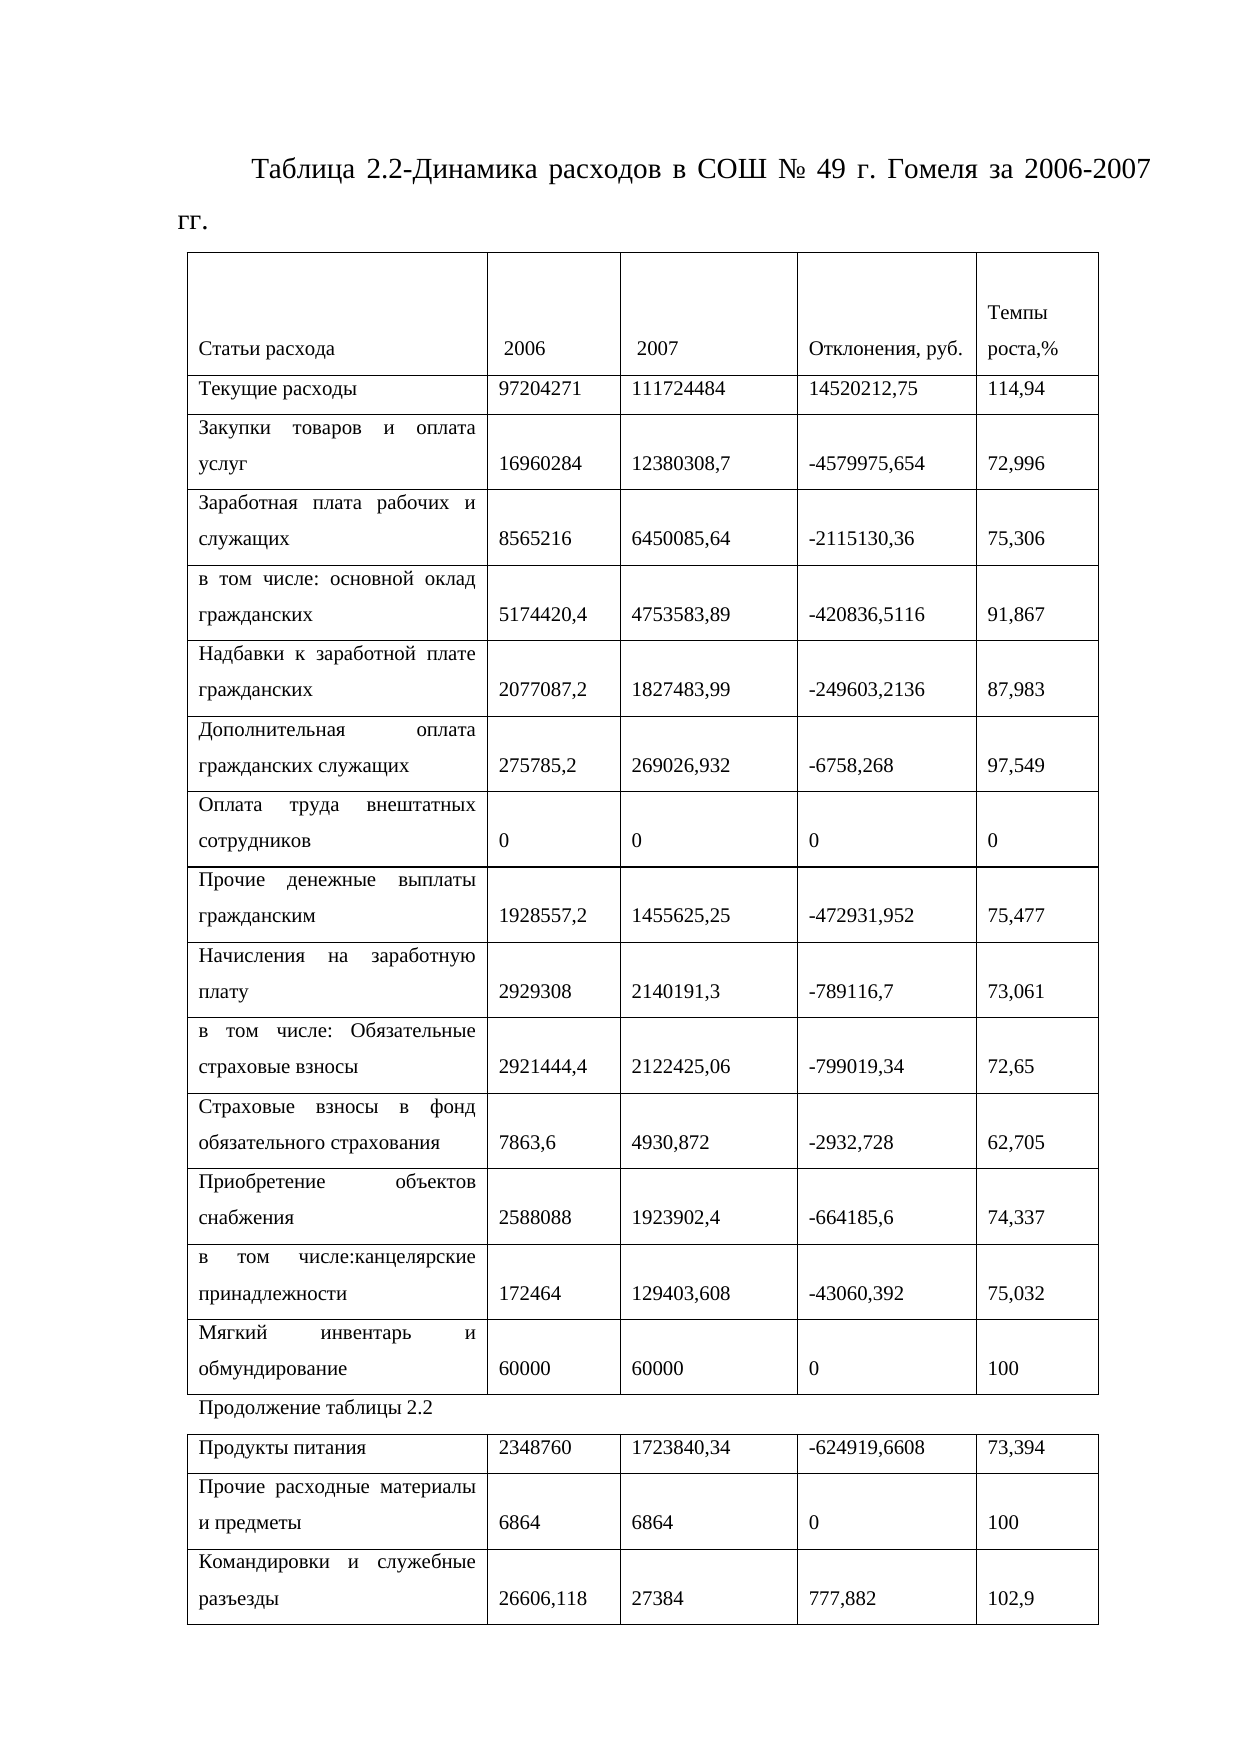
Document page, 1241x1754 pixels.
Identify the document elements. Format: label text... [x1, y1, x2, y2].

table_cell 1928557,2 [488, 868, 620, 942]
table_cell -4579975,654 [798, 415, 976, 489]
table_cell -6758,268 [798, 717, 976, 791]
table_cell 1923902,4 [621, 1169, 797, 1243]
table_cell Командировки и служебные разъезды [188, 1550, 487, 1624]
table_cell 97,549 [977, 717, 1098, 791]
table_cell Страховые взносы в фонд обязательного страхования [188, 1094, 487, 1168]
table_cell 129403,608 [621, 1245, 797, 1319]
table_cell 269026,932 [621, 717, 797, 791]
table_cell Начисления на заработную плату [188, 943, 487, 1017]
table_cell 0 [798, 792, 976, 866]
table_cell 72,996 [977, 415, 1098, 489]
table_cell 16960284 [488, 415, 620, 489]
table_cell 7863,6 [488, 1094, 620, 1168]
table_header Отклонения, руб. [798, 253, 976, 374]
table_header 2007 [621, 253, 797, 374]
table_cell -664185,6 [798, 1169, 976, 1243]
table_cell 75,477 [977, 868, 1098, 942]
table_cell Оплата труда внештатных сотрудников [188, 792, 487, 866]
table_cell в том числе:канцелярские принадлежности [188, 1245, 487, 1319]
table_cell 111724484 [621, 376, 797, 414]
table_cell 60000 [621, 1320, 797, 1394]
table_cell 100 [977, 1320, 1098, 1394]
table_cell Продукты питания [188, 1435, 487, 1473]
table_cell 172464 [488, 1245, 620, 1319]
table_cell -472931,952 [798, 868, 976, 942]
text Таблица 2.2-Динамика расходов в СОШ № . Гомеля за 2006-2007 гг. [177, 152, 1152, 236]
table_cell 27384 [621, 1550, 797, 1624]
table_cell 14520212,75 [798, 376, 976, 414]
table_cell 97204271 [488, 376, 620, 414]
table_cell 6450085,64 [621, 490, 797, 565]
table_cell Мягкий инвентарь и обмундирование [188, 1320, 487, 1394]
table_cell 100 [977, 1474, 1098, 1548]
table_header Статьи расхода [188, 253, 487, 374]
table_cell Прочие денежные выплаты гражданским [188, 868, 487, 942]
table_cell -624919,6608 [798, 1435, 976, 1473]
table_cell 0 [621, 792, 797, 866]
table_cell Закупки товаров и оплата услуг [188, 415, 487, 489]
table_cell 4753583,89 [621, 566, 797, 640]
table_cell -2932,728 [798, 1094, 976, 1168]
table_cell 102,9 [977, 1550, 1098, 1624]
table_cell 12380308,7 [621, 415, 797, 489]
table_cell 91,867 [977, 566, 1098, 640]
table_cell в том числе: основной оклад гражданских [188, 566, 487, 640]
table_cell 2921444,4 [488, 1018, 620, 1093]
table_cell Дополнительная оплата гражданских служащих [188, 717, 487, 791]
table_cell 2140191,3 [621, 943, 797, 1017]
table_cell 2348760 [488, 1435, 620, 1473]
table_cell 62,705 [977, 1094, 1098, 1168]
table_cell -789116,7 [798, 943, 976, 1017]
table_cell 2588088 [488, 1169, 620, 1243]
table_cell 74,337 [977, 1169, 1098, 1243]
table_cell 6864 [488, 1474, 620, 1548]
table_cell Прочие расходные материалы и предметы [188, 1474, 487, 1548]
table_cell -799019,34 [798, 1018, 976, 1093]
table_cell 0 [488, 792, 620, 866]
table_cell 2122425,06 [621, 1018, 797, 1093]
table_cell 72,65 [977, 1018, 1098, 1093]
table_cell -249603,2136 [798, 641, 976, 716]
table_cell 777,882 [798, 1550, 976, 1624]
table_cell 73,394 [977, 1435, 1098, 1473]
table_cell Приобретение объектов снабжения [188, 1169, 487, 1243]
table_cell 5174420,4 [488, 566, 620, 640]
table_cell -420836,5116 [798, 566, 976, 640]
table_cell 4930,872 [621, 1094, 797, 1168]
table_cell 73,061 [977, 943, 1098, 1017]
table_cell 0 [798, 1320, 976, 1394]
table_header 2006 [488, 253, 620, 374]
table_cell 1723840,34 [621, 1435, 797, 1473]
table_cell Текущие расходы [188, 376, 487, 414]
table_cell 26606,118 [488, 1550, 620, 1624]
table_cell 75,032 [977, 1245, 1098, 1319]
table_cell 0 [798, 1474, 976, 1548]
table_cell 8565216 [488, 490, 620, 565]
table_cell -2115130,36 [798, 490, 976, 565]
table_cell Надбавки к заработной плате гражданских [188, 641, 487, 716]
table_header Темпы роста,% [977, 253, 1098, 374]
table_cell 0 [977, 792, 1098, 866]
table_cell 2077087,2 [488, 641, 620, 716]
table_cell 275785,2 [488, 717, 620, 791]
table_cell 6864 [621, 1474, 797, 1548]
table_cell 75,306 [977, 490, 1098, 565]
table_cell -43060,392 [798, 1245, 976, 1319]
table_cell Продолжение таблицы 2.2 [187, 1395, 1099, 1434]
table_cell 60000 [488, 1320, 620, 1394]
table_cell 87,983 [977, 641, 1098, 716]
table_cell 114,94 [977, 376, 1098, 414]
table_cell Заработная плата рабочих и служащих [188, 490, 487, 565]
table_cell 1827483,99 [621, 641, 797, 716]
table_cell в том числе: Обязательные страховые взносы [188, 1018, 487, 1093]
table_cell 1455625,25 [621, 868, 797, 942]
table_cell 2929308 [488, 943, 620, 1017]
